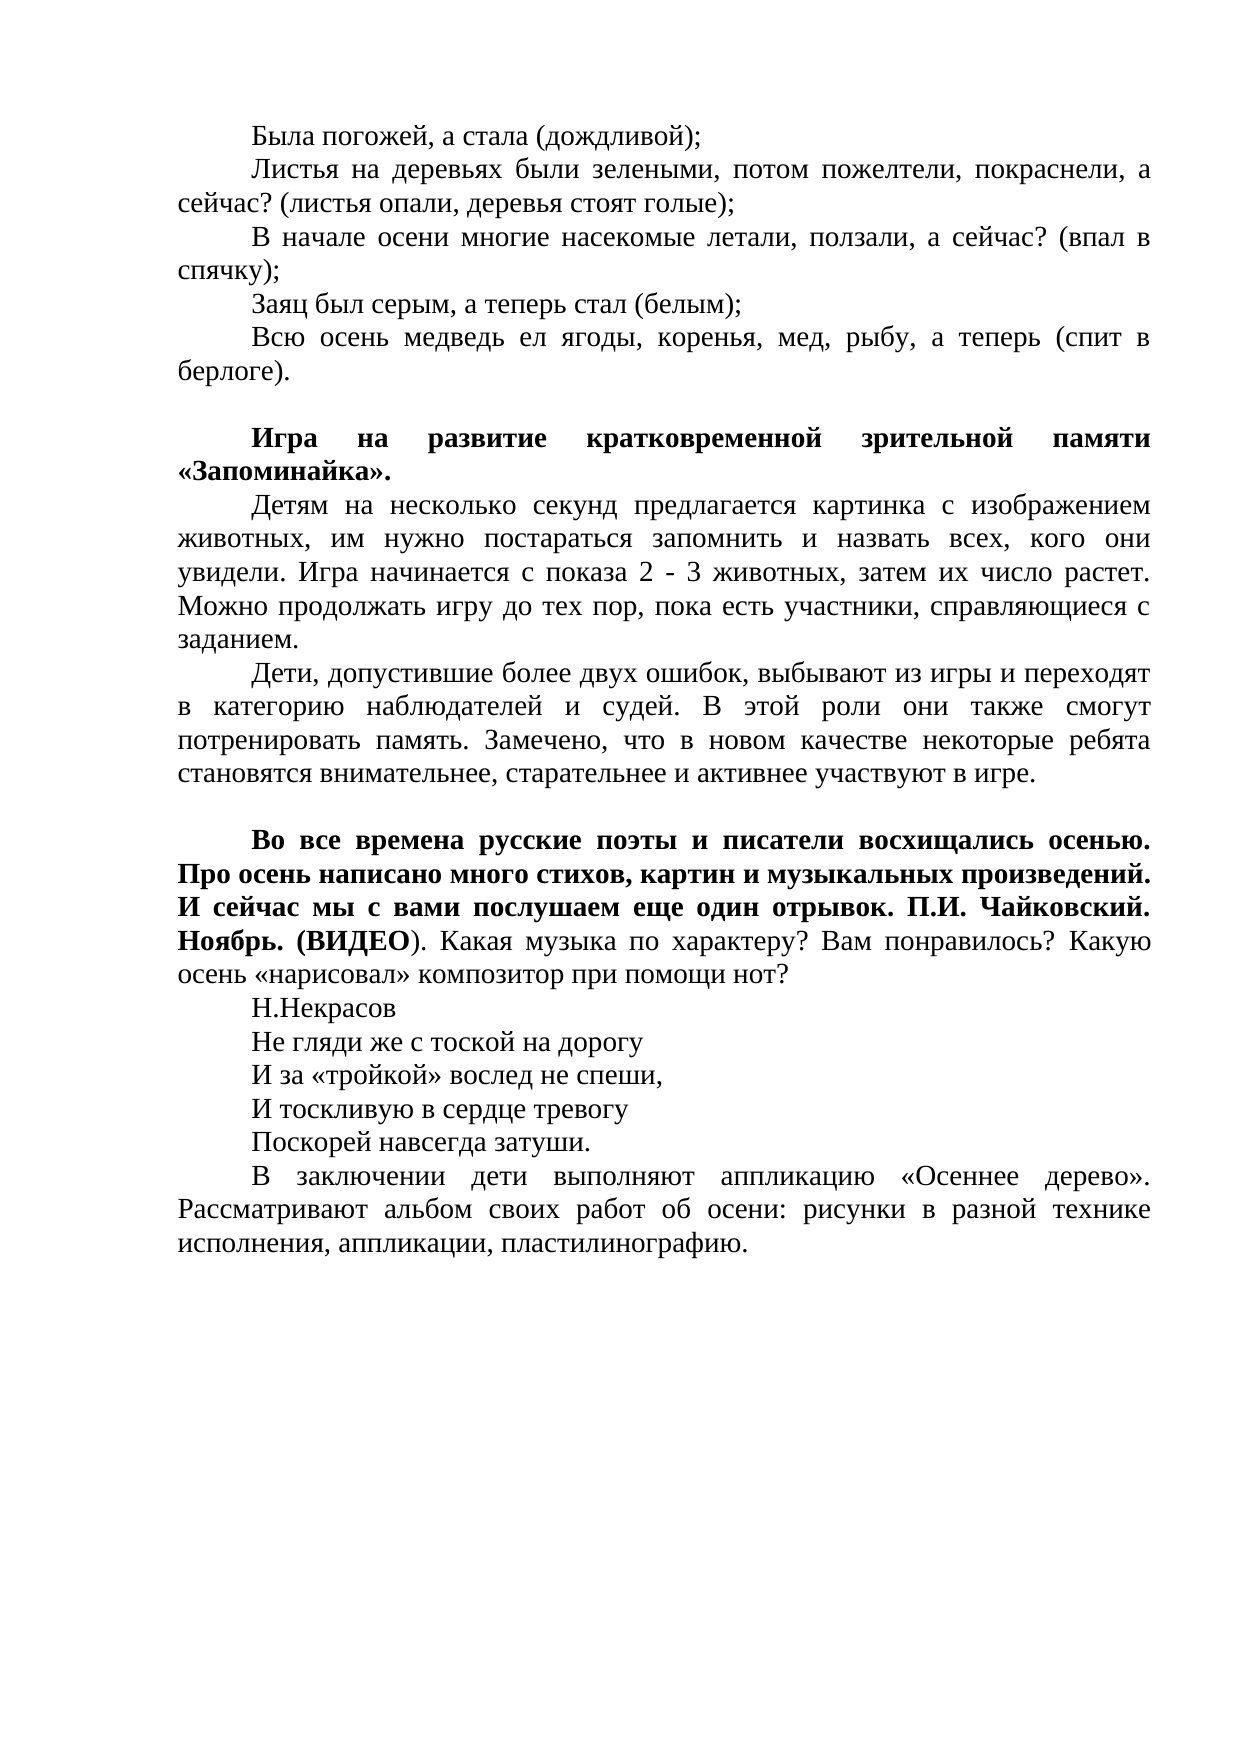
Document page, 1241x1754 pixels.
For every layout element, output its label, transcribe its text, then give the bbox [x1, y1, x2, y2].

text И за «тройкой» вослед не спеши, [177, 1057, 1152, 1091]
text Н.Некрасов [177, 990, 1152, 1024]
text Не гляди же с тоской на дорогу [177, 1024, 1152, 1057]
text Детям на несколько секунд предлагается картинка с изображением животных, им нужно постараться запомнить и назвать всех, кого они увидели. Игра начинается с показа 2 - 3 животных, затем их число растет. Можно продолжать игру до тех пор, пока есть участники, справляющиеся с заданием. [177, 487, 1152, 655]
text Во все времена русские поэты и писатели восхищались осенью. Про осень написано много стихов, картин и музыкальных произведений. И сейчас мы с вами послушаем еще один отрывок. П.И. Чайковский. Ноябрь. (ВИДЕО). Какая музыка по характеру? Вам понравилось? Какую осень «нарисовал» композитор при помощи нот? [177, 822, 1152, 990]
text Была погожей, а стала (дождливой); [177, 118, 1152, 152]
text Игра на развитие кратковременной зрительной памяти «Запоминайка». [177, 420, 1152, 487]
text Поскорей навсегда затуши. [177, 1124, 1152, 1158]
text В заключении дети выполняют аппликацию «Осеннее дерево». Рассматривают альбом своих работ об осени: рисунки в разной технике исполнения, аппликации, пластилинографию. [177, 1158, 1152, 1258]
text Листья на деревьях были зелеными, потом пожелтели, покраснели, а сейчас? (листья опали, деревья стоят голые); [177, 152, 1152, 219]
text Дети, допустившие более двух ошибок, выбывают из игры и переходят в категорию наблюдателей и судей. В этой роли они также смогут потренировать память. Замечено, что в новом качестве некоторые ребята становятся внимательнее, старательнее и активнее участвуют в игре. [177, 655, 1152, 789]
text Заяц был серым, а теперь стал (белым); [177, 286, 1152, 319]
text Всю осень медведь ел ягоды, коренья, мед, рыбу, а теперь (спит в берлоге). [177, 319, 1152, 386]
text И тоскливую в сердце тревогу [177, 1091, 1152, 1124]
text В начале осени многие насекомые летали, ползали, а сейчас? (впал в спячку); [177, 219, 1152, 286]
